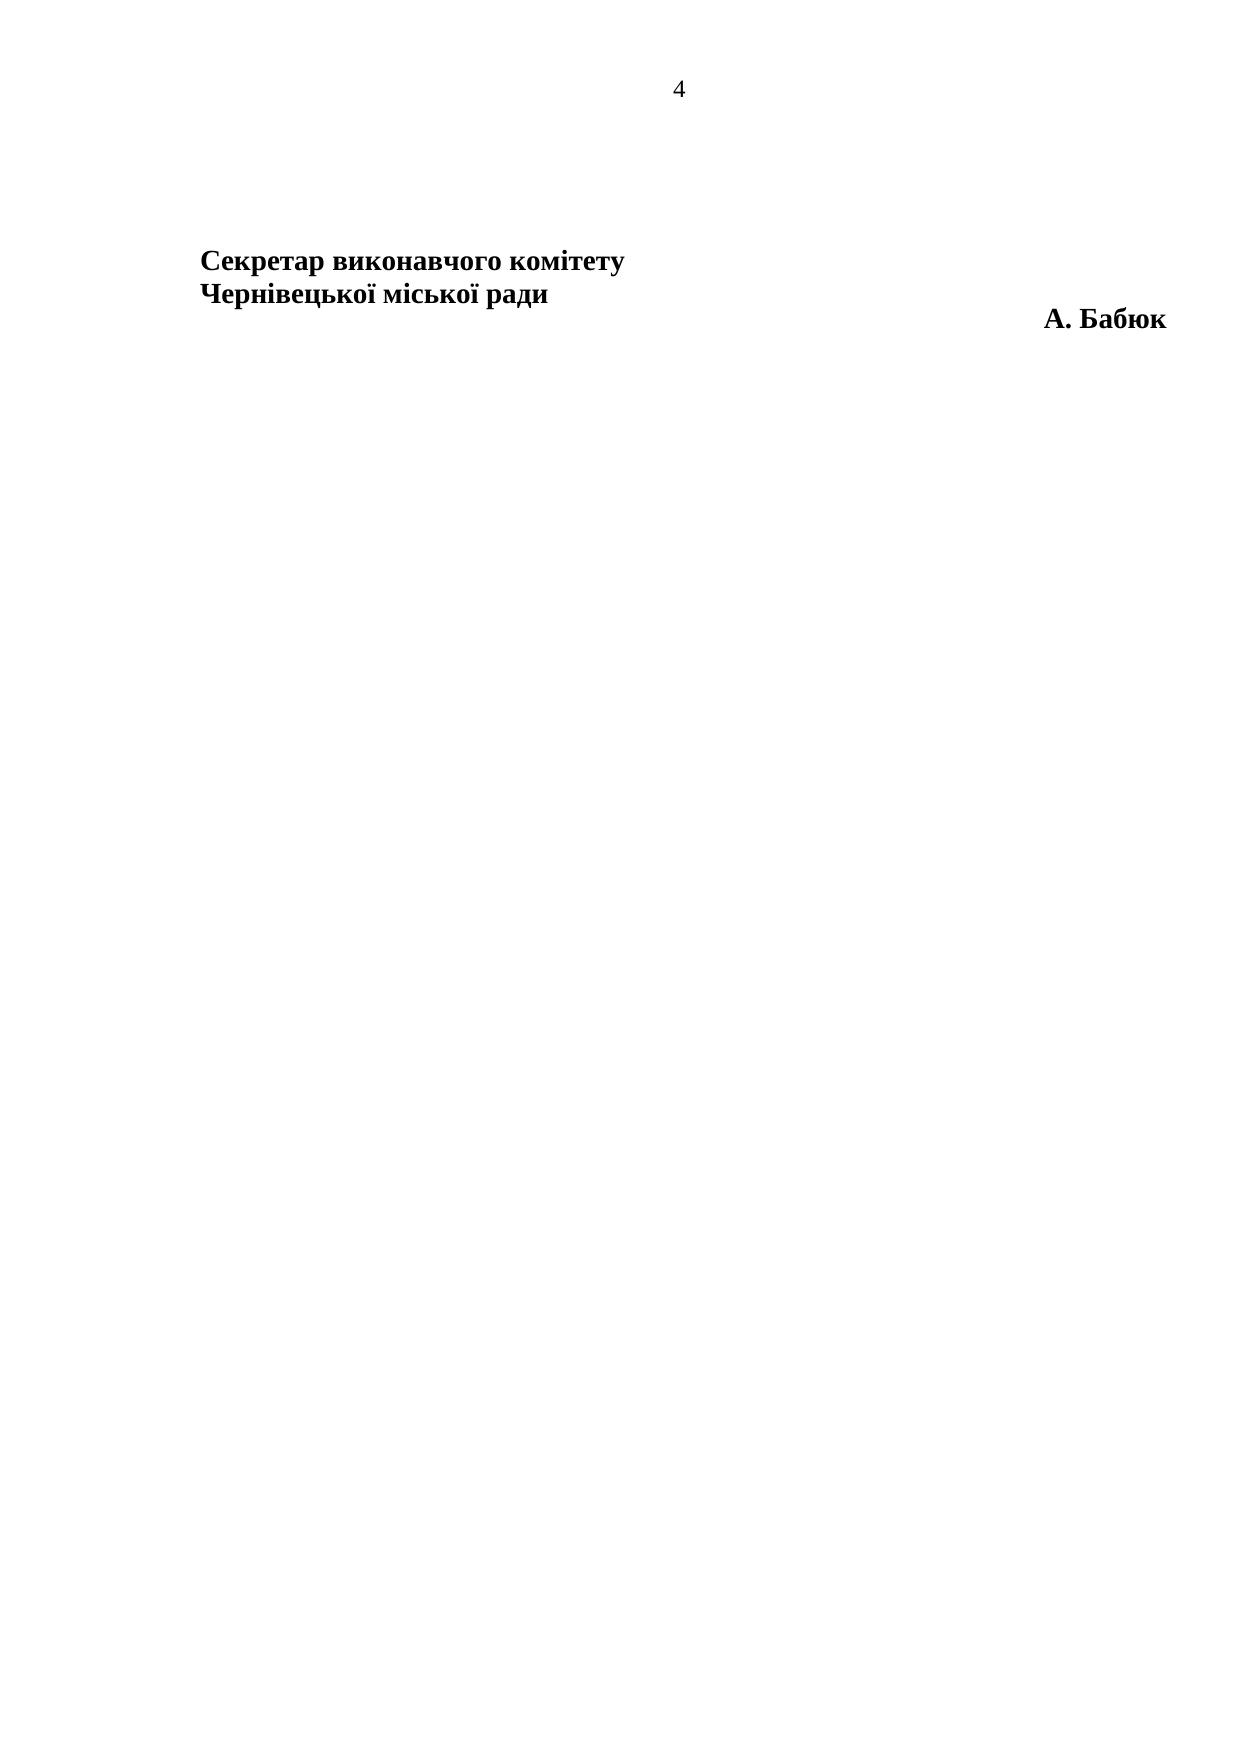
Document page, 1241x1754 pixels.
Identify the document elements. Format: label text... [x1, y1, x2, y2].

table_header А. Бабюк [779, 218, 1178, 335]
table_header Секретар виконавчого комітету Чернівецької міської ради [189, 218, 779, 335]
